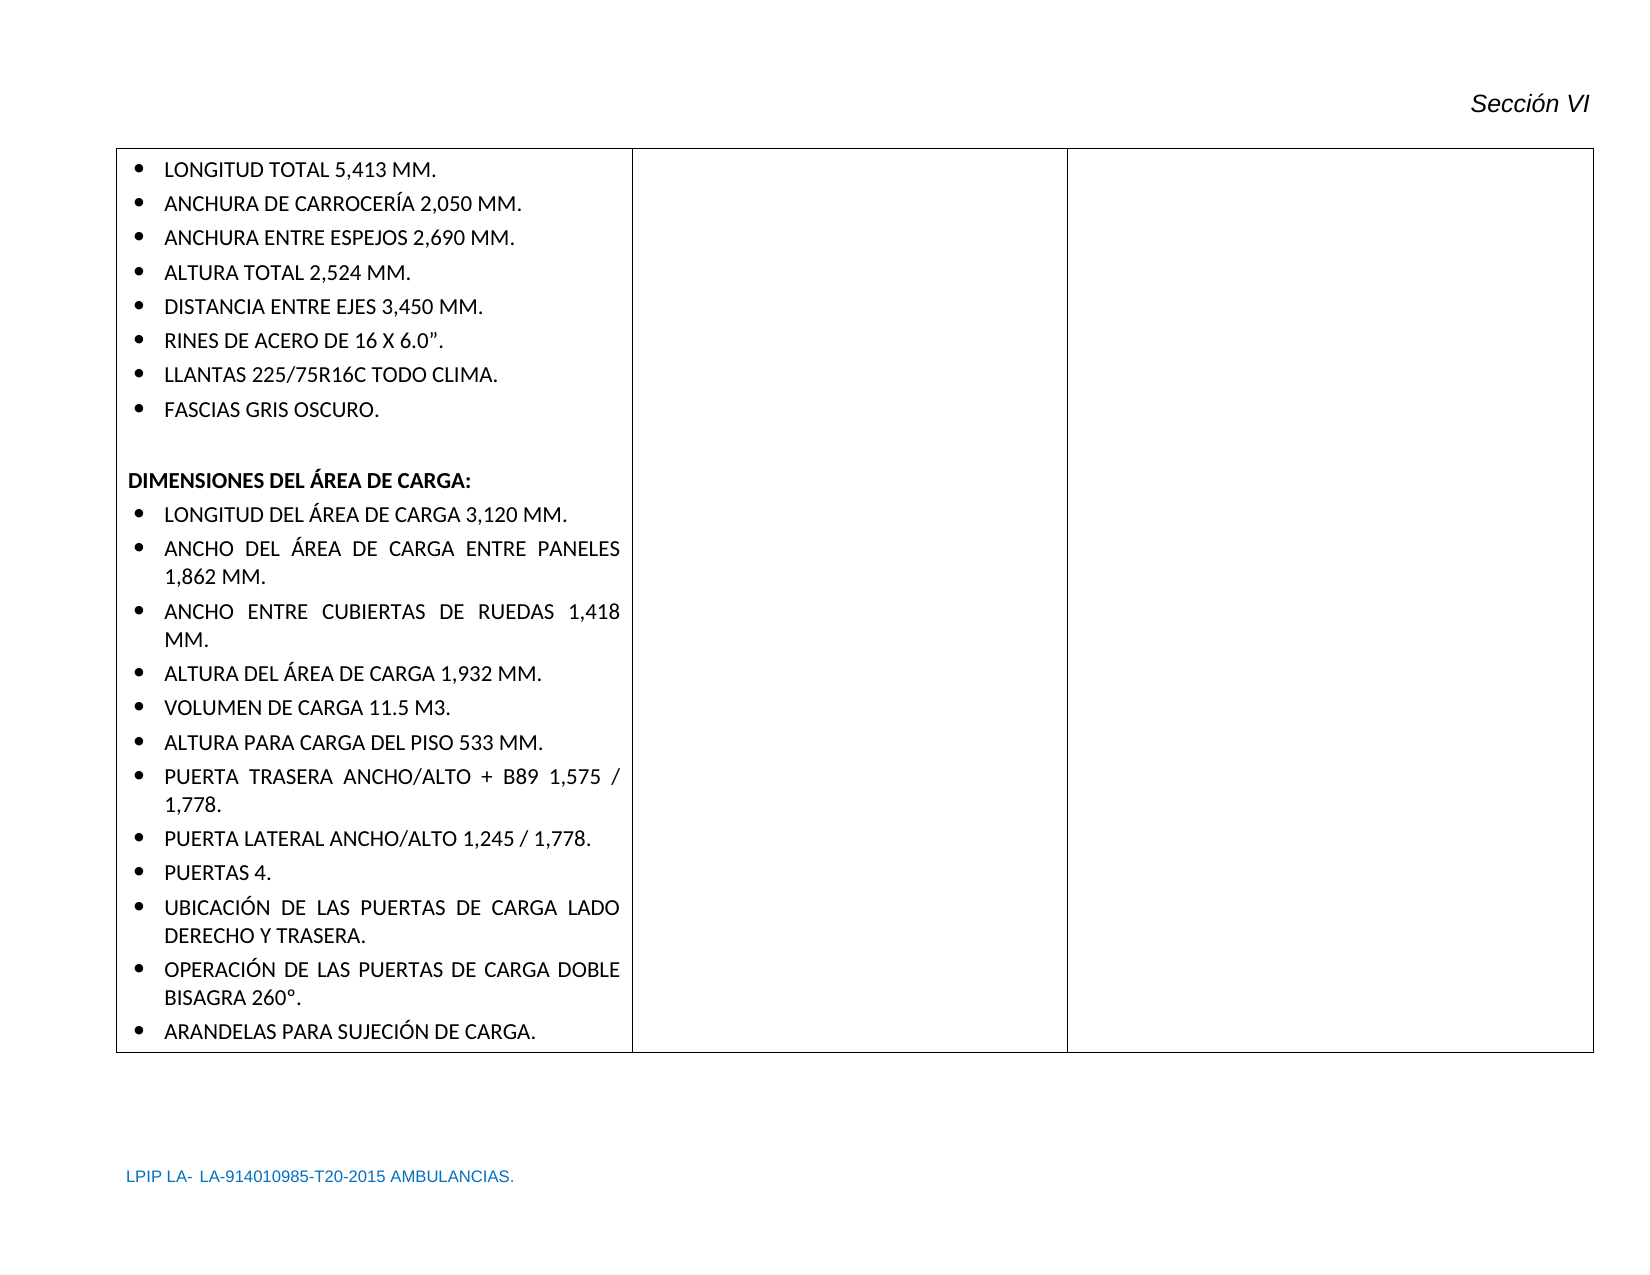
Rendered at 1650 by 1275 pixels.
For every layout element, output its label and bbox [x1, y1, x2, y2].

table_cell [1068, 149, 1593, 1052]
table_cell [117, 149, 632, 1052]
table_cell [633, 149, 1067, 1052]
